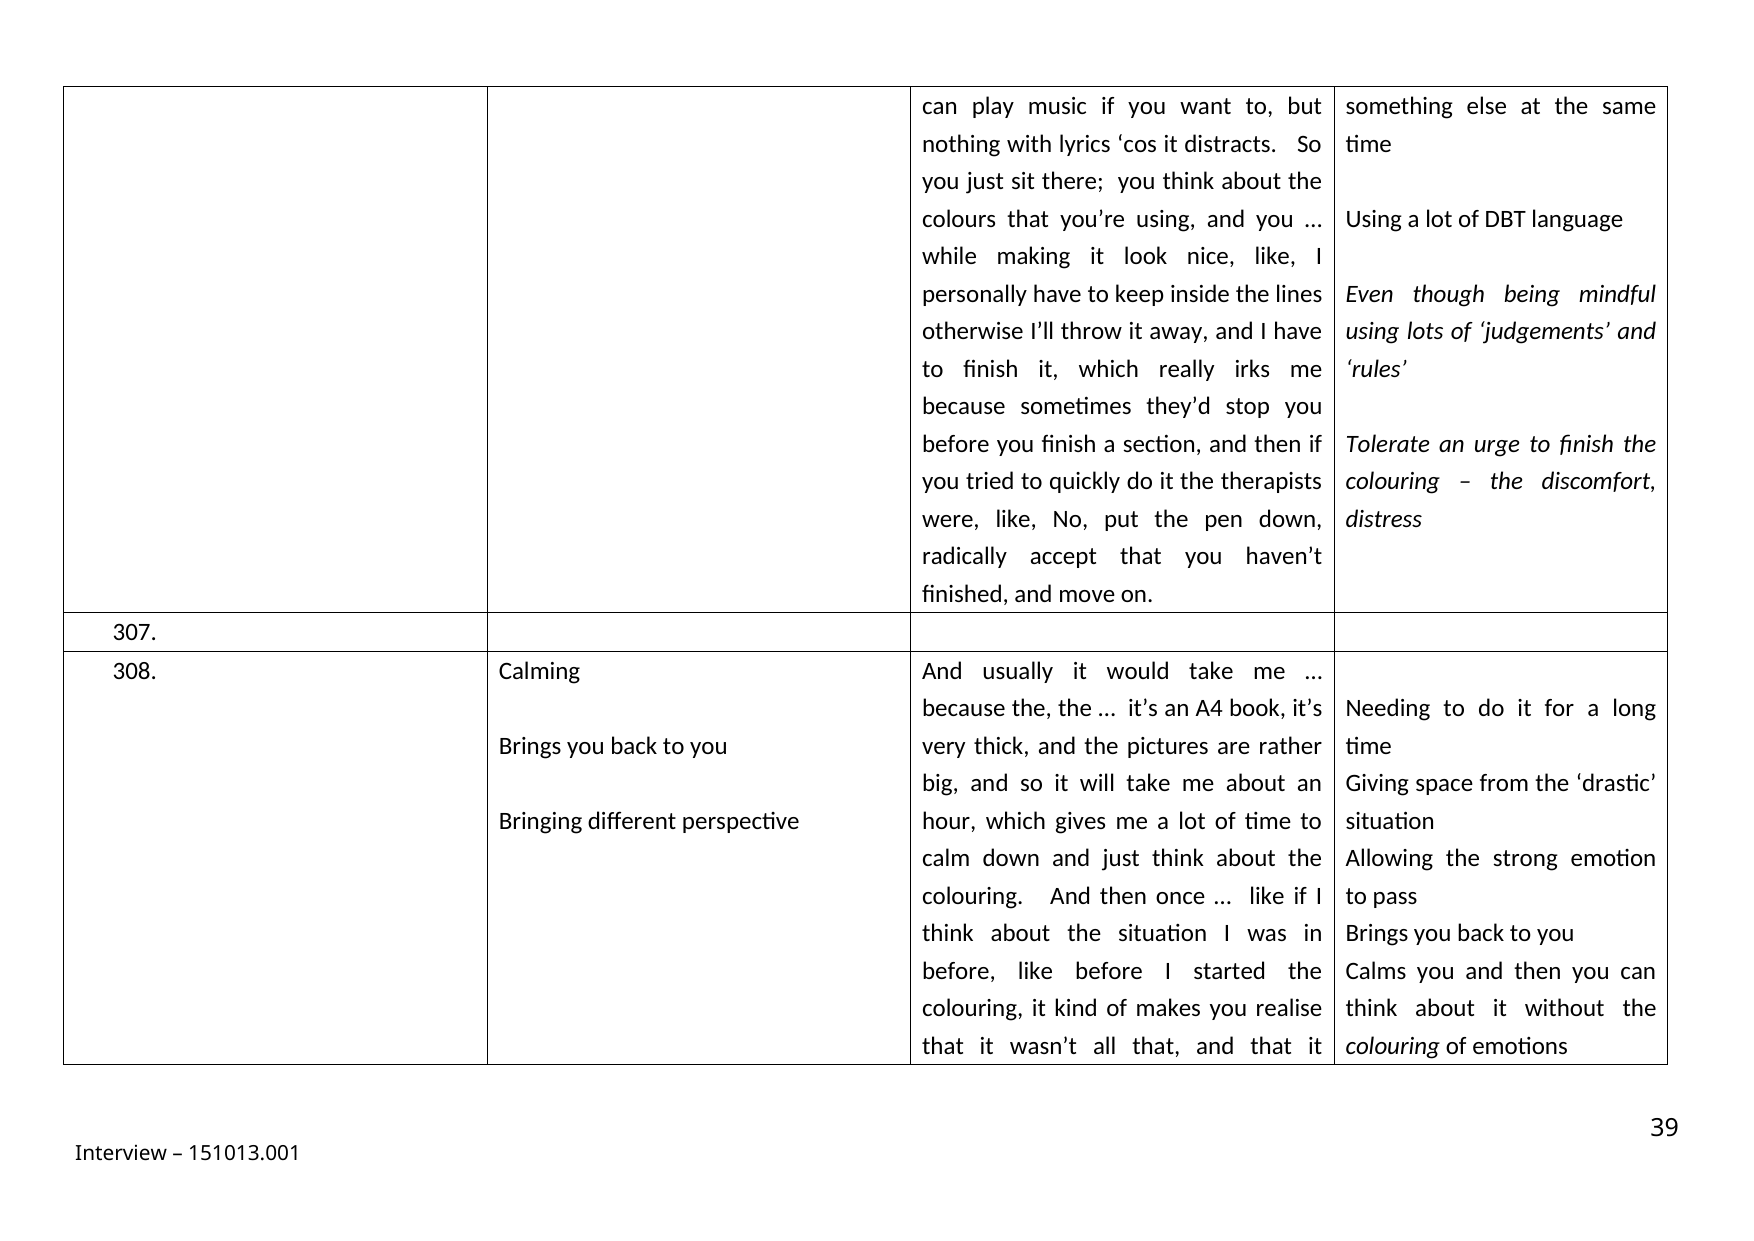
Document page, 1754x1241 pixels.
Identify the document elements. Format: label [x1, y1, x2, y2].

table_cell [1335, 613, 1667, 651]
table_cell [64, 613, 487, 651]
table_cell [64, 652, 487, 1064]
table_cell [488, 652, 910, 1064]
table_cell [911, 87, 1334, 612]
table_cell [488, 87, 910, 612]
table_cell [1335, 87, 1667, 612]
table_cell [911, 652, 1334, 1064]
table_cell [1335, 652, 1667, 1064]
table_cell [911, 613, 1334, 651]
table_cell [64, 87, 487, 612]
table_cell [488, 613, 910, 651]
